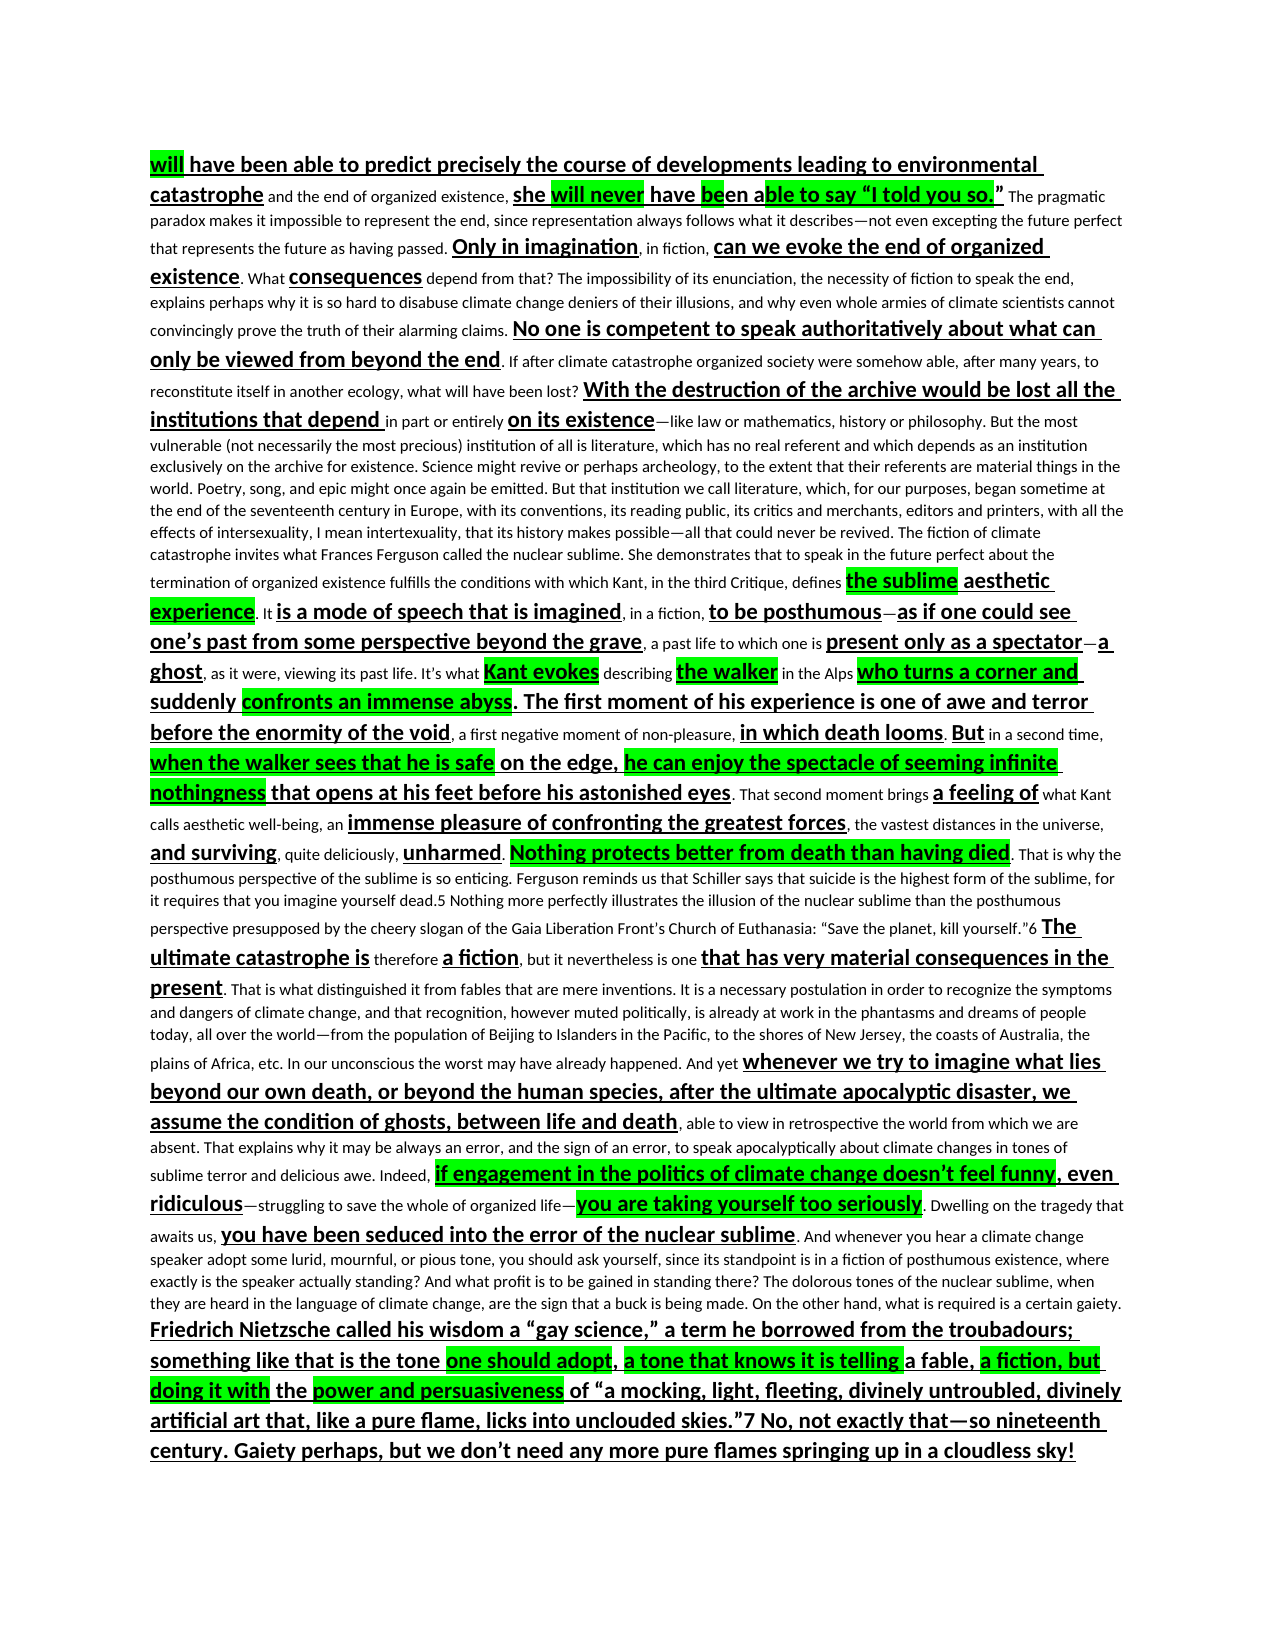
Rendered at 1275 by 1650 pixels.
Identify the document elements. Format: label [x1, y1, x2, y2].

text [150, 150, 1125, 1464]
